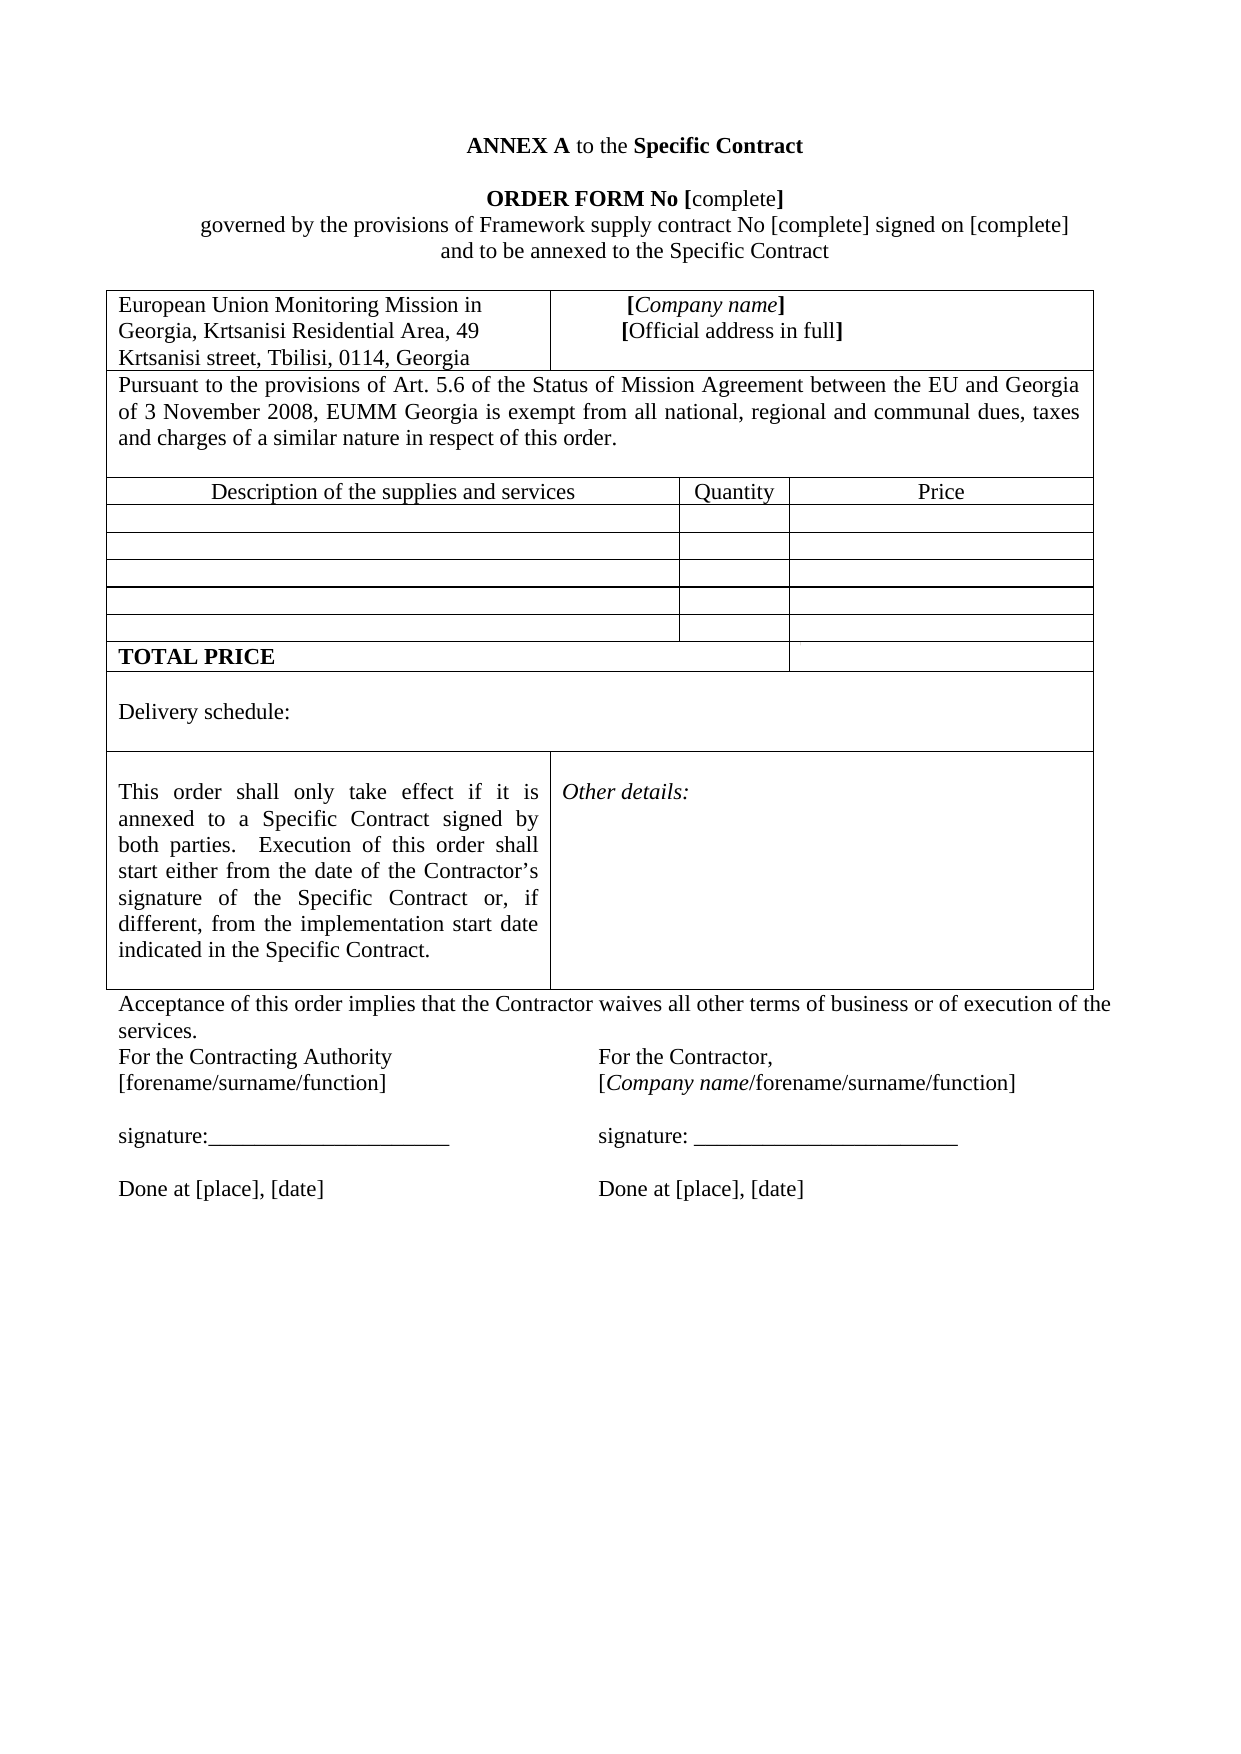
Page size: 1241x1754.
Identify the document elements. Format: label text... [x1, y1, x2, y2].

table_cell [680, 533, 789, 559]
table_cell This order shall only take effect if it is annexed to a Specific Contract signed by both parties. Execution of this order shall start either from the date of the Contractor’s signature of the Specific Contract or, if different, from the implementation start date indicated in the Specific Contract. [107, 752, 550, 989]
table_cell Done at [place], [date] [587, 1175, 1093, 1201]
table_cell [680, 615, 789, 641]
table_cell Pursuant to the provisions of Art. 5.6 of the Status of Mission Agreement between the EU and Georgia of 3 November 2008, EUMM Georgia is exempt from all national, regional and communal dues, taxes and charges of a similar nature in respect of this order. [107, 371, 1093, 477]
table_cell Description of the supplies and services [107, 478, 679, 504]
table_cell [790, 560, 1093, 586]
table_cell [107, 505, 679, 532]
table_cell Total Price [107, 642, 789, 671]
table_cell [790, 642, 1093, 671]
text and to be annexed to the Specific Contract [118, 237, 1152, 264]
text ORDER FORM No [complete] [118, 185, 1152, 211]
text governed by the provisions of Framework supply contract No [complete] signed on [complete] [118, 211, 1152, 237]
text Annex A to the Specific Contract [118, 132, 1152, 158]
table_cell Delivery schedule: [107, 672, 1093, 751]
table_cell [680, 588, 789, 614]
table_cell [790, 588, 1093, 614]
table_cell [107, 560, 679, 586]
table_cell [107, 588, 679, 614]
table_header [Company name] [Official address in full] [551, 291, 1093, 370]
table_cell Quantity [680, 478, 789, 504]
table_header European Union Monitoring Mission in Georgia, Krtsanisi Residential Area, 49 Krtsanisi street, Tbilisi, 0114, Georgia [107, 291, 550, 370]
table_cell [790, 615, 1093, 641]
table_cell [680, 505, 789, 532]
table_cell Done at [place], [date] [107, 1175, 587, 1201]
table_cell [790, 505, 1093, 532]
table_cell [680, 560, 789, 586]
text Acceptance of this order implies that the Contractor waives all other terms of business or of execution of the services. [118, 990, 1152, 1043]
table_cell [790, 533, 1093, 559]
table_header For the Contracting Authority [forename/surname/function] signature:_____________________ [107, 1043, 587, 1175]
table_cell [107, 533, 679, 559]
table_header For the Contractor, [Company name/forename/surname/function] signature: _______________________ [587, 1043, 1093, 1175]
table_cell [107, 615, 679, 641]
table_cell Price [790, 478, 1093, 504]
table_cell Other details: [551, 752, 1093, 989]
